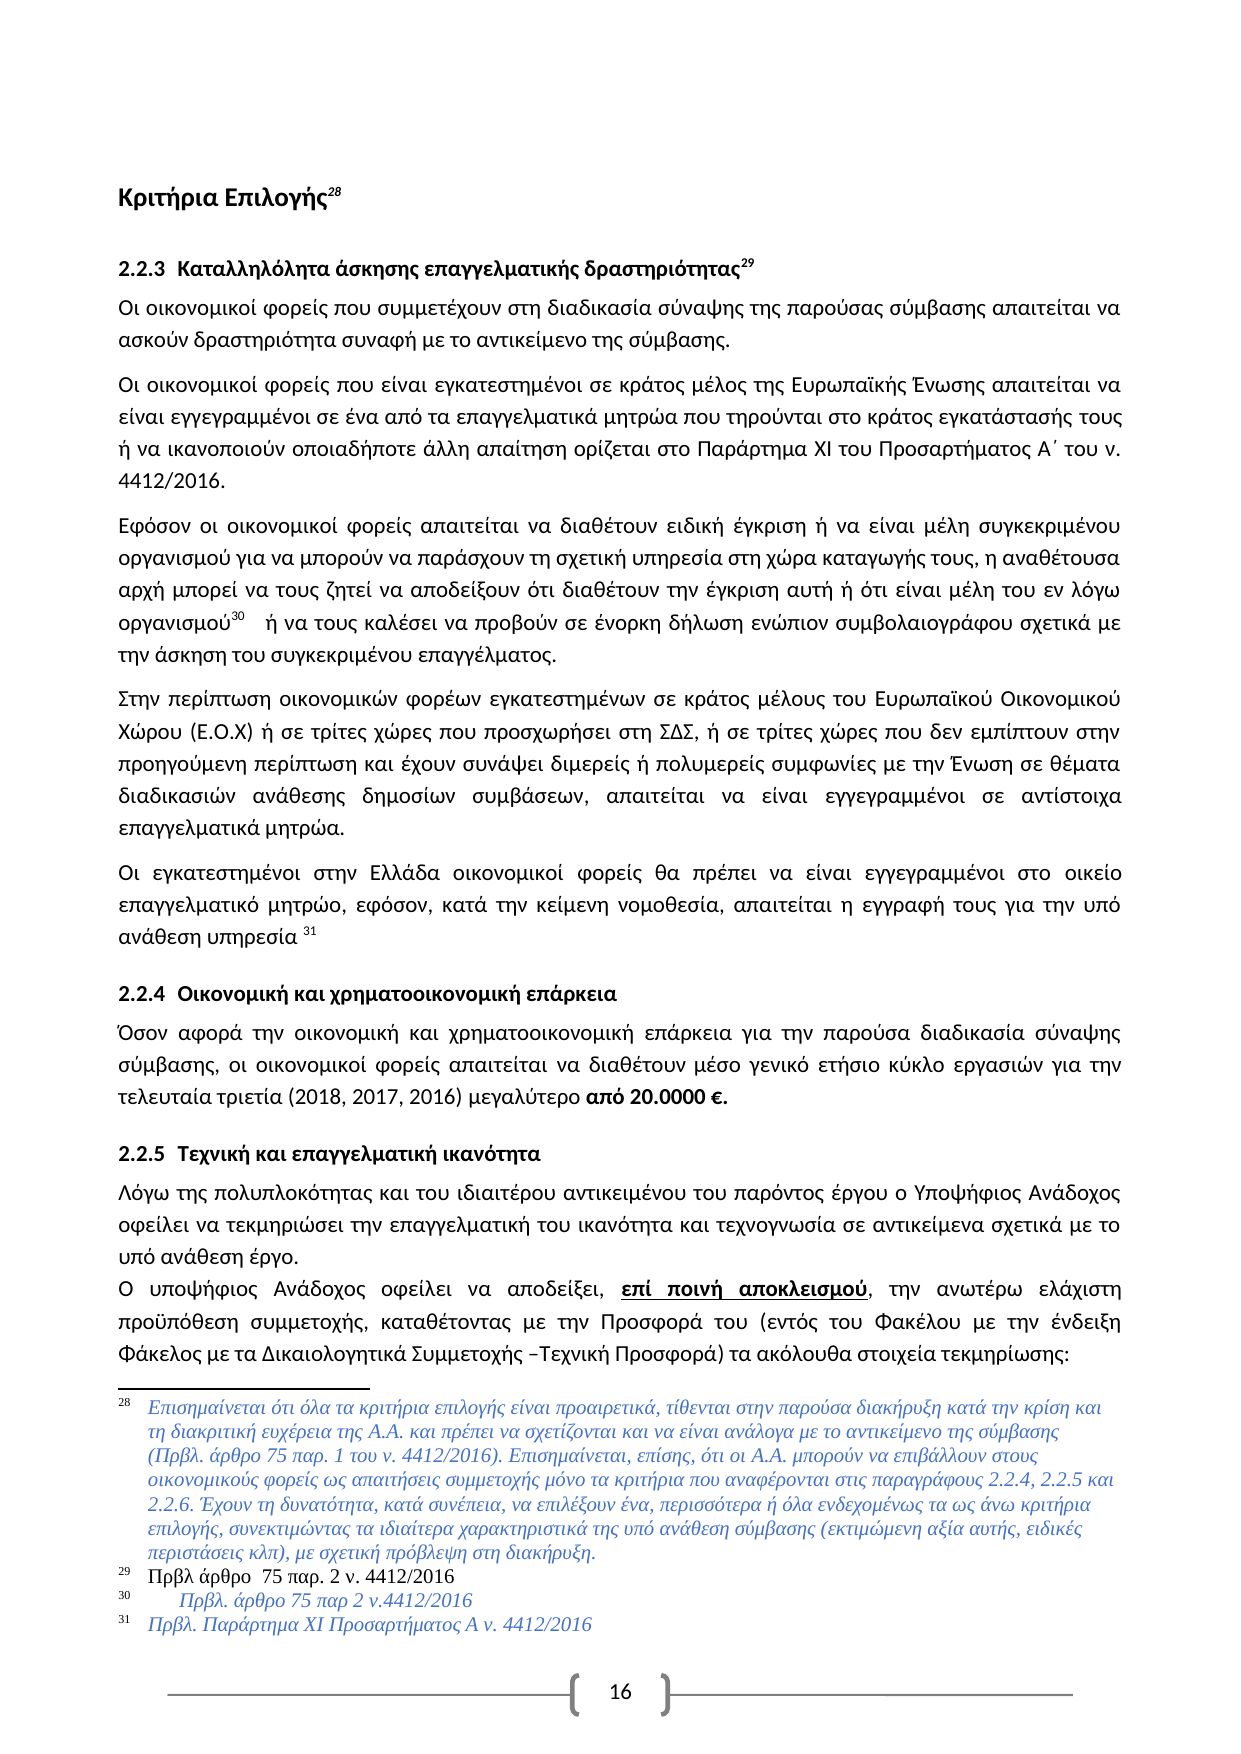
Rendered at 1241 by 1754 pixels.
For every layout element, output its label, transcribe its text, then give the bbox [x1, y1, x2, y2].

subtitle 2.2.5 Τεχνική και επαγγελματική ικανότητα [118, 1139, 1122, 1168]
text Στην περίπτωση οικονομικών φορέων εγκατεστημένων σε κράτος μέλους του Ευρωπαϊκού Οικονομικού Χώρου (Ε.Ο.Χ) ή σε τρίτες χώρες που προσχωρήσει στη ΣΔΣ, ή σε τρίτες χώρες που δεν εμπίπτουν στην προηγούμενη περίπτωση και έχουν συνάψει διμερείς ή πολυμερείς συμφωνίες με την Ένωση σε θέματα διαδικασιών ανάθεσης δημοσίων συμβάσεων, απαιτείται να είναι εγγεγραμμένοι σε αντίστοιχα επαγγελματικά μητρώα. [118, 684, 1122, 841]
text Οι οικονομικοί φορείς που συμμετέχουν στη διαδικασία σύναψης της παρούσας σύμβασης απαιτείται να ασκούν δραστηριότητα συναφή με το αντικείμενο της σύμβασης. [118, 293, 1122, 353]
text Εφόσον οι οικονομικοί φορείς απαιτείται να διαθέτουν ειδική έγκριση ή να είναι μέλη συγκεκριμένου οργανισμού για να μπορούν να παράσχουν τη σχετική υπηρεσία στη χώρα καταγωγής τους, η αναθέτουσα αρχή μπορεί να τους ζητεί να αποδείξουν ότι διαθέτουν την έγκριση αυτή ή ότι είναι μέλη του εν λόγω οργανισμού ή να τους καλέσει να προβούν σε ένορκη δήλωση ενώπιον συμβολαιογράφου σχετικά με την άσκηση του συγκεκριμένου επαγγέλματος. [118, 511, 1122, 668]
subtitle 2.2.4 Οικονομική και χρηματοοικονομική επάρκεια [118, 979, 1122, 1008]
text Όσον αφορά την οικονομική και χρηματοοικονομική επάρκεια για την παρούσα διαδικασία σύναψης σύμβασης, οι οικονομικοί φορείς απαιτείται να διαθέτουν μέσο γενικό ετήσιο κύκλο εργασιών για την τελευταία τριετία (2018, 2017, 2016) μεγαλύτερο από 20.0000 €. [118, 1018, 1122, 1110]
text Κριτήρια Επιλογής [118, 180, 1122, 213]
text Λόγω της πολυπλοκότητας και του ιδιαιτέρου αντικειμένου του παρόντος έργου ο Υποψήφιος Ανάδοχος οφείλει να τεκμηριώσει την επαγγελματική του ικανότητα και τεχνογνωσία σε αντικείμενα σχετικά με το υπό ανάθεση έργο. [118, 1178, 1122, 1270]
text Οι εγκατεστημένοι στην Ελλάδα οικονομικοί φορείς θα πρέπει να είναι εγγεγραμμένοι στο οικείο επαγγελματικό μητρώο, εφόσον, κατά την κείμενη νομοθεσία, απαιτείται η εγγραφή τους για την υπό ανάθεση υπηρεσία [118, 858, 1122, 950]
text Ο υποψήφιος Ανάδοχος οφείλει να αποδείξει, επί ποινή αποκλεισμού, την ανωτέρω ελάχιστη προϋπόθεση συμμετοχής, καταθέτοντας με την Προσφορά του (εντός του Φακέλου με την ένδειξη Φάκελος με τα Δικαιολογητικά Συμμετοχής –Τεχνική Προσφορά) τα ακόλουθα στοιχεία τεκμηρίωσης: [118, 1274, 1122, 1367]
text Οι οικονομικοί φορείς που είναι εγκατεστημένοι σε κράτος μέλος της Ευρωπαϊκής Ένωσης απαιτείται να είναι εγγεγραμμένοι σε ένα από τα επαγγελματικά μητρώα που τηρούνται στο κράτος εγκατάστασής τους ή να ικανοποιούν οποιαδήποτε άλλη απαίτηση ορίζεται στο Παράρτημα XI του Προσαρτήματος Α΄ του ν. 4412/2016. [118, 370, 1122, 494]
subtitle 2.2.3 Καταλληλόλητα άσκησης επαγγελματικής δραστηριότητας [118, 254, 1122, 283]
